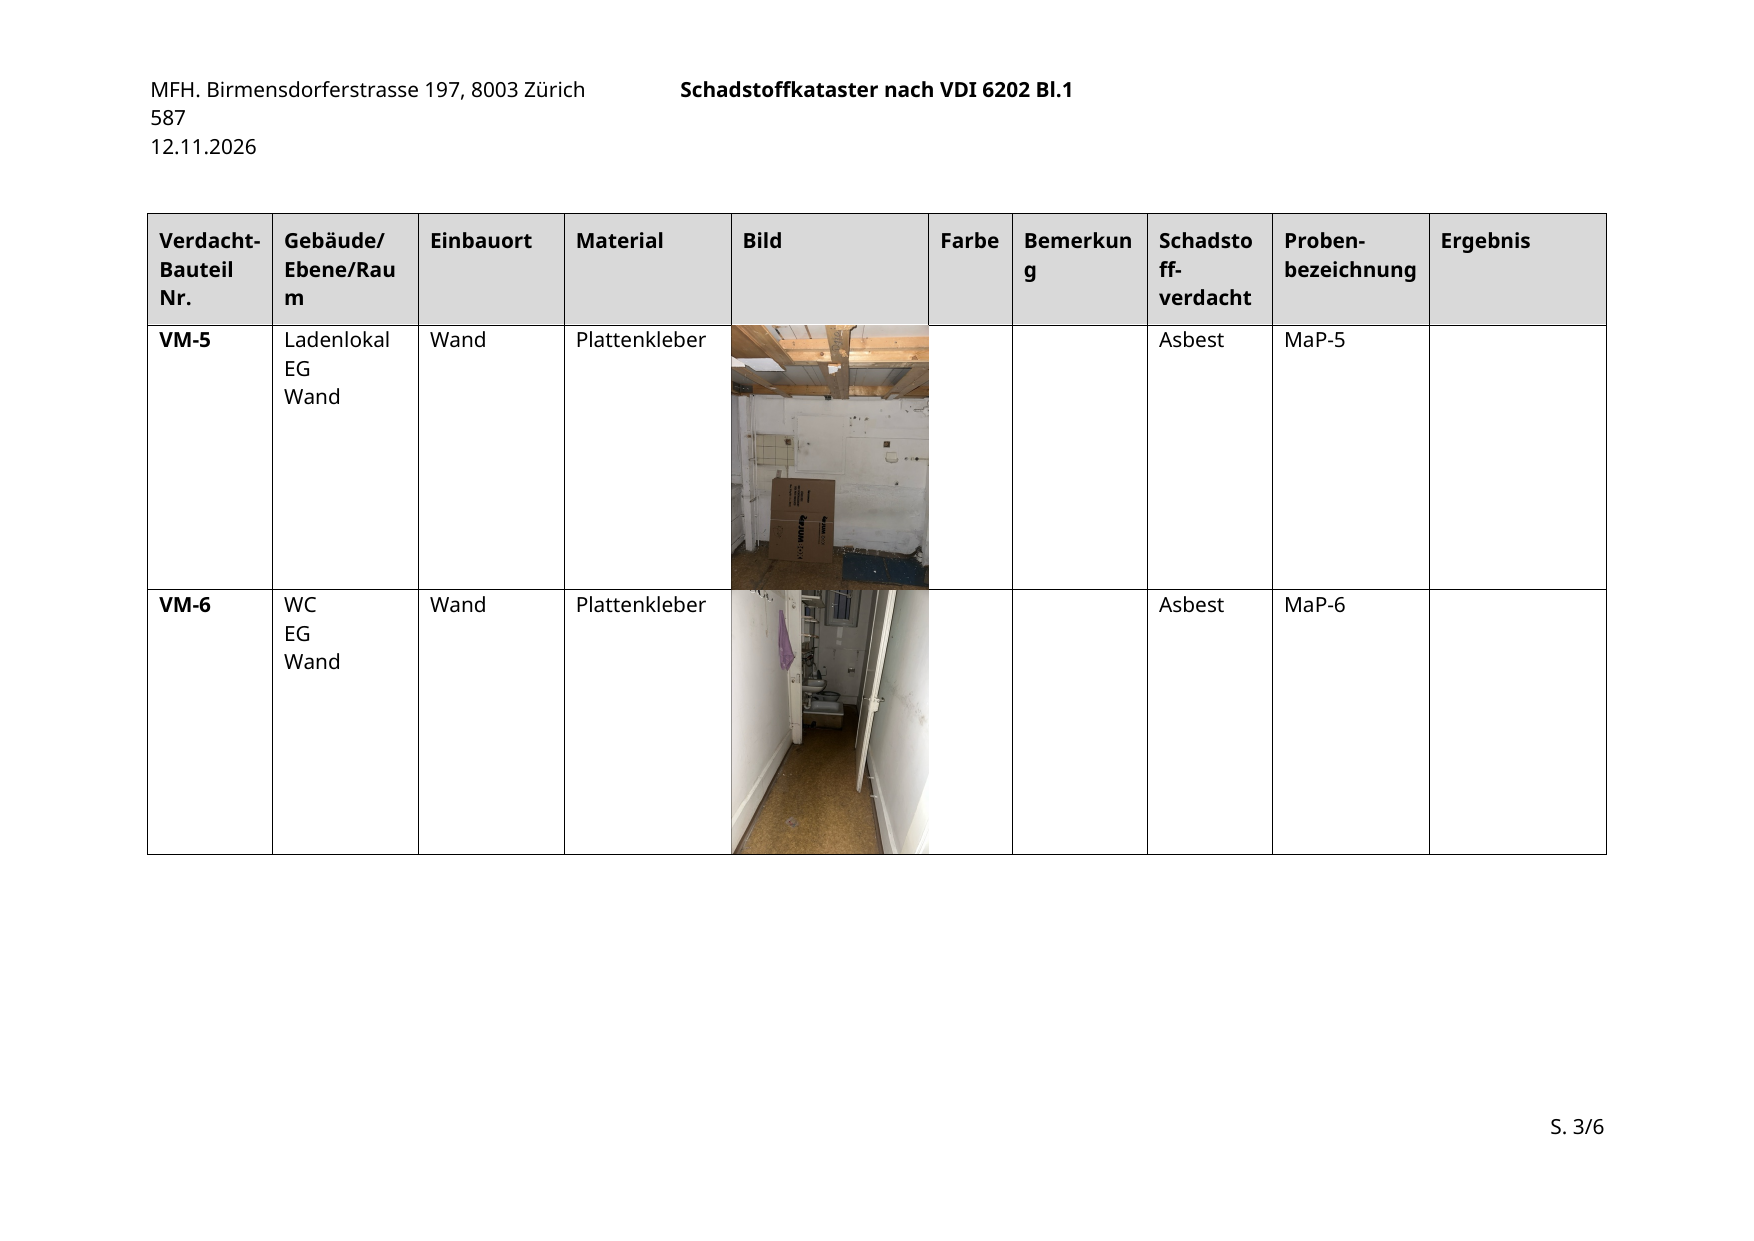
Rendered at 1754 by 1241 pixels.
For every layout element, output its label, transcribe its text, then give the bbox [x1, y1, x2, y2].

table_cell [1430, 590, 1606, 854]
table_cell [1430, 326, 1606, 589]
table_header Ergebnis [1430, 214, 1606, 324]
table_header Bemerkung [1013, 214, 1147, 324]
table_cell VM-6 [148, 590, 272, 854]
table_header Bild [732, 214, 928, 324]
table_cell Plattenkleber [565, 590, 731, 854]
table_cell MaP-6 [1273, 590, 1429, 854]
table_cell [1013, 326, 1147, 589]
table_cell Asbest [1148, 326, 1272, 589]
table_cell MaP-5 [1273, 326, 1429, 589]
table_header Farbe [929, 214, 1012, 324]
table_cell Asbest [1148, 590, 1272, 854]
table_header Proben-bezeichnung [1273, 214, 1429, 324]
table_cell Plattenkleber [565, 326, 731, 589]
table_header Gebäude/ Ebene/Raum [273, 214, 418, 324]
table_cell [929, 590, 1012, 854]
table_header Verdacht-Bauteil Nr. [148, 214, 272, 324]
picture [731, 325, 929, 854]
table_cell [929, 326, 1012, 589]
table_header Material [565, 214, 731, 324]
table_cell [1013, 590, 1147, 854]
table_cell WC EG Wand [273, 590, 418, 854]
table_cell VM-5 [148, 326, 272, 589]
table_cell Ladenlokal EG Wand [273, 326, 418, 589]
table_cell Wand [419, 590, 564, 854]
table_header Einbauort [419, 214, 564, 324]
table_header Schadstoff-verdacht [1148, 214, 1272, 324]
table_cell Wand [419, 326, 564, 589]
